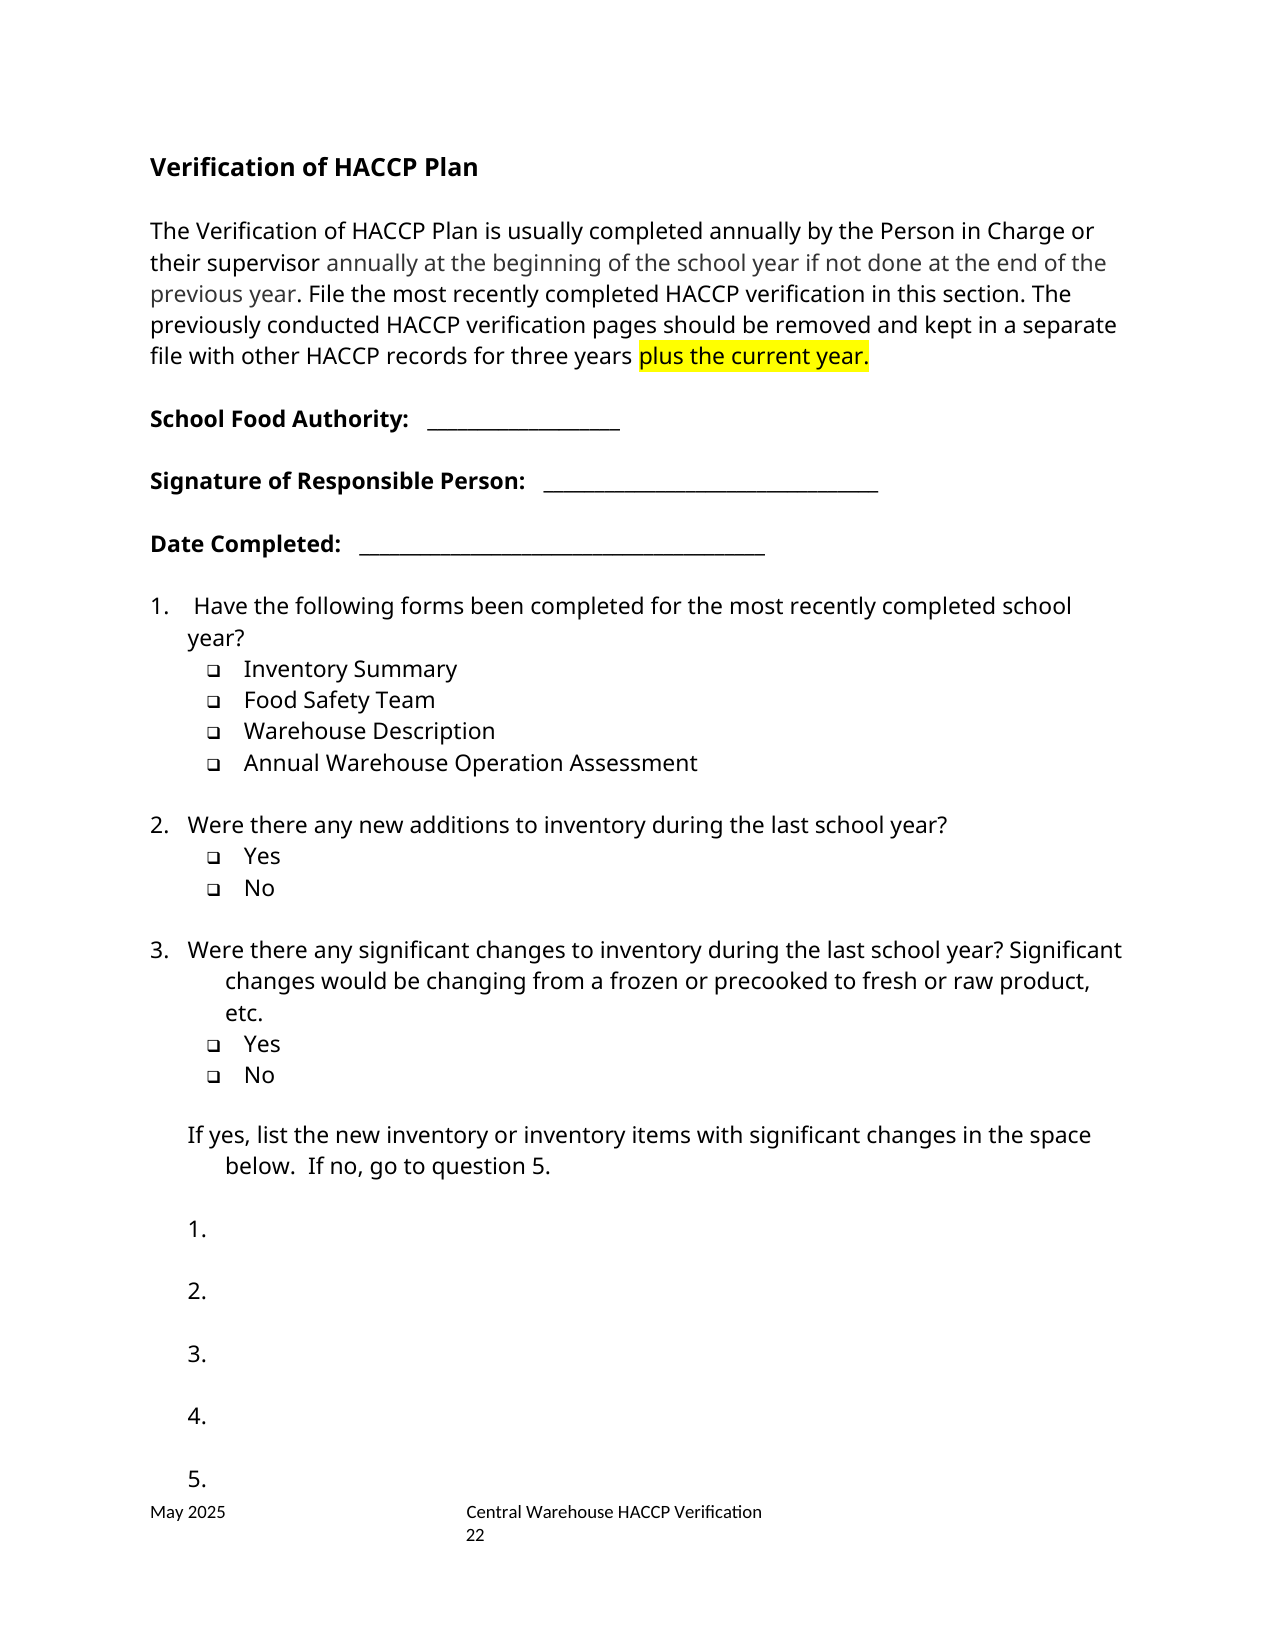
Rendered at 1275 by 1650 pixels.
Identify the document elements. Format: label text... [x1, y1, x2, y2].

list Have the following forms been completed for the most recently completed school year? [150, 590, 1125, 653]
list Food Safety Team [206, 684, 1125, 715]
list Warehouse Description [206, 715, 1125, 747]
text Date Completed: ________________________________________ [150, 528, 1125, 559]
list Yes [206, 840, 1125, 872]
text 5. [187, 1463, 1125, 1494]
text School Food Authority: ___________________ [150, 403, 1125, 434]
text 1. [187, 1213, 1125, 1244]
subtitle Verification of HACCP Plan [150, 150, 1125, 184]
text The Verification of HACCP Plan is usually completed annually by the Person in Charge or their supervisor annually at the beginning of the school year if not done at the end of the previous year. File the most recently completed HACCP verification in this section. The previously conducted HACCP verification pages should be removed and kept in a separate file with other HACCP records for three years plus the current year. [150, 215, 1125, 372]
text 4. [187, 1400, 1125, 1432]
text Signature of Responsible Person: _________________________________ [150, 465, 1125, 497]
list Were there any new additions to inventory during the last school year? [150, 809, 1125, 840]
text 3. [187, 1338, 1125, 1369]
list Yes [206, 1028, 1125, 1059]
list No [206, 1059, 1125, 1090]
list Inventory Summary [206, 653, 1125, 684]
list Were there any significant changes to inventory during the last school year? Significant changes would be changing from a frozen or precooked to fresh or raw product, etc. [150, 934, 1125, 1028]
list Annual Warehouse Operation Assessment [206, 747, 1125, 778]
list No [206, 872, 1125, 903]
text 2. [187, 1275, 1125, 1307]
text If yes, list the new inventory or inventory items with significant changes in the space below. If no, go to question 5. [187, 1119, 1125, 1182]
